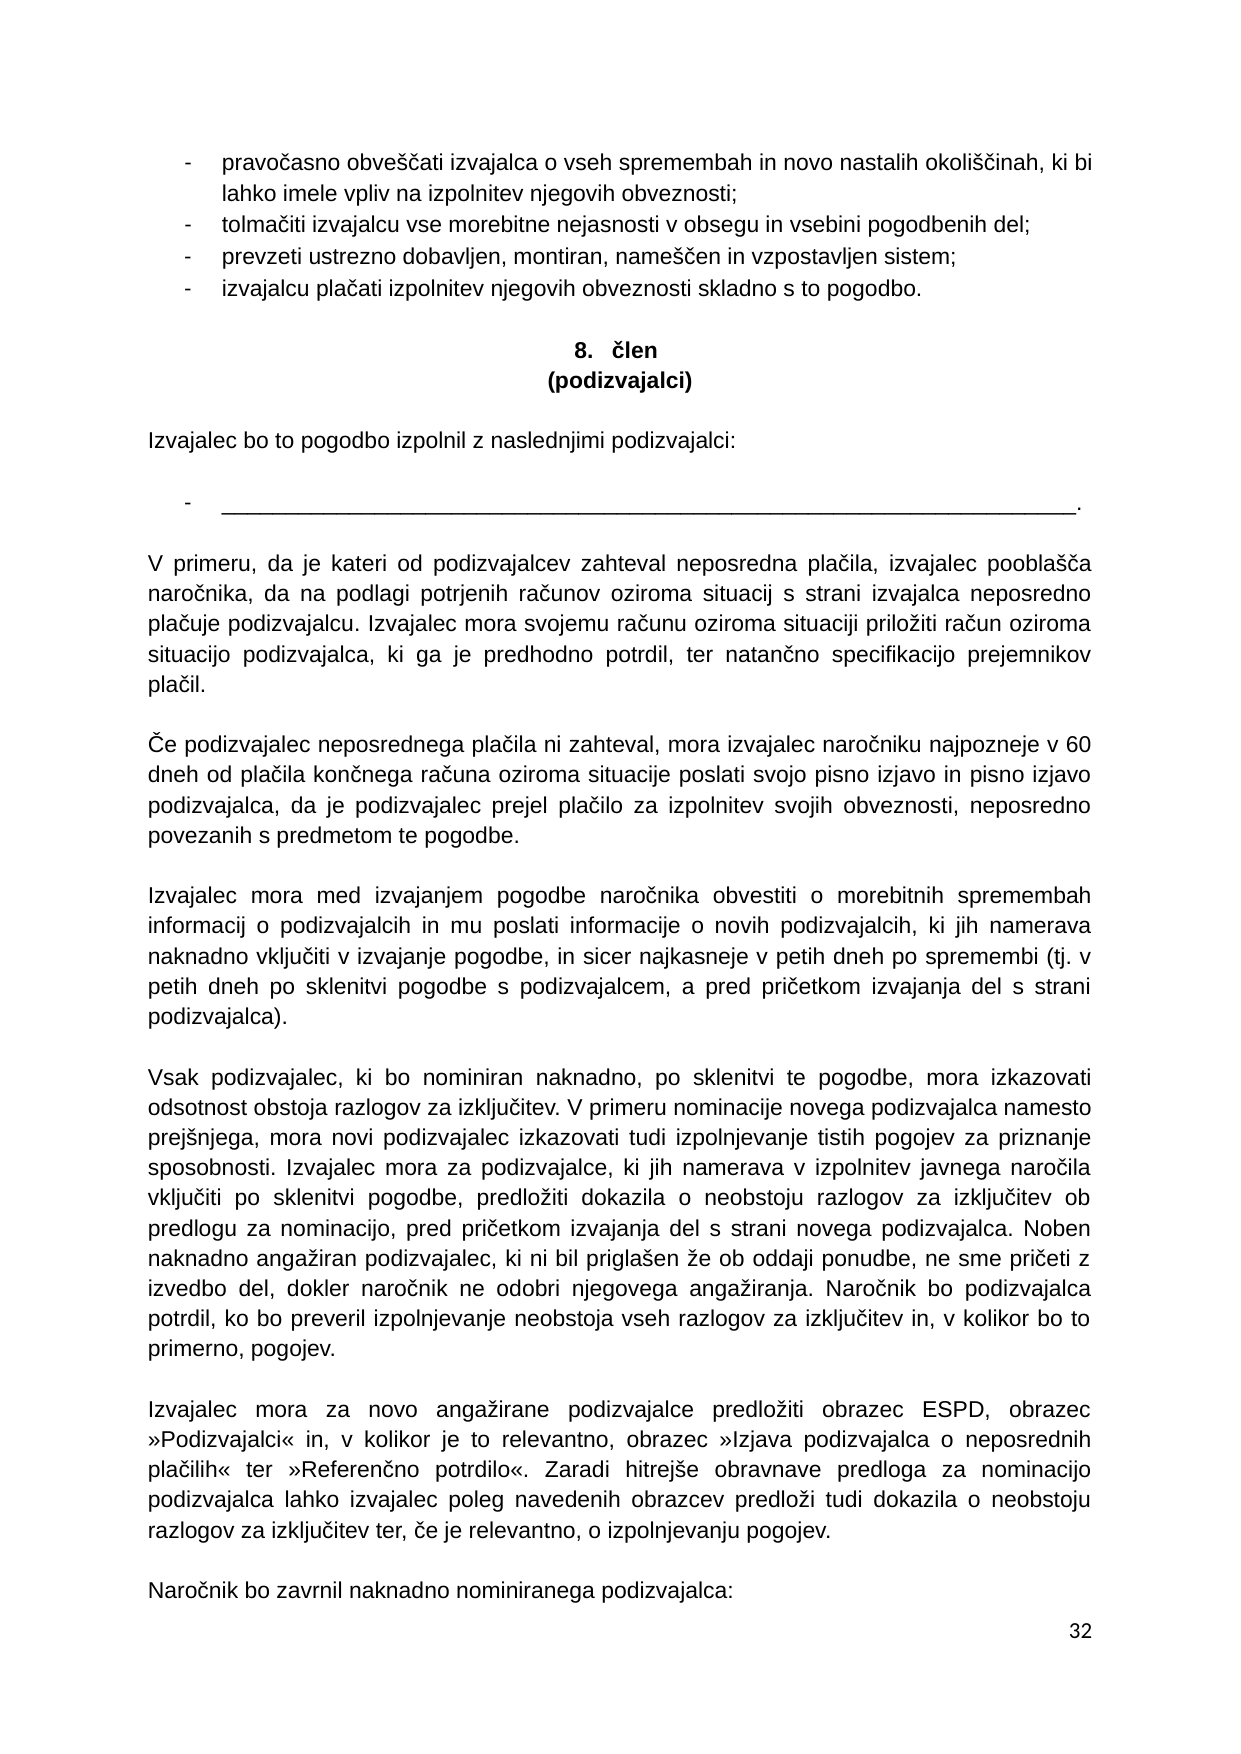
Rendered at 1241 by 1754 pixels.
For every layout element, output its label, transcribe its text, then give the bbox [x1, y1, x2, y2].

text Izvajalec bo to pogodbo izpolnil z naslednjimi podizvajalci: [148, 427, 1092, 453]
text Če podizvajalec neposrednega plačila ni zahteval, mora izvajalec naročniku najpozneje v 60 dneh od plačila končnega računa oziroma situacije poslati svojo pisno izjavo in pisno izjavo podizvajalca, da je podizvajalec prejel plačilo za izpolnitev svojih obveznosti, neposredno povezanih s predmetom te pogodbe. [148, 731, 1092, 848]
text Vsak podizvajalec, ki bo nominiran naknadno, po sklenitvi te pogodbe, mora izkazovati odsotnost obstoja razlogov za izključitev. V primeru nominacije novega podizvajalca namesto prejšnjega, mora novi podizvajalec izkazovati tudi izpolnjevanje tistih pogojev za priznanje sposobnosti. Izvajalec mora za podizvajalce, ki jih namerava v izpolnitev javnega naročila vključiti po sklenitvi pogodbe, predložiti dokazila o neobstoju razlogov za izključitev ob predlogu za nominacijo, pred pričetkom izvajanja del s strani novega podizvajalca. Noben naknadno angažiran podizvajalec, ki ni bil priglašen že ob oddaji ponudbe, ne sme pričeti z izvedbo del, dokler naročnik ne odobri njegovega angažiranja. Naročnik bo podizvajalca potrdil, ko bo preveril izpolnjevanje neobstoja vseh razlogov za izključitev in, v kolikor bo to primerno, pogojev. [148, 1063, 1092, 1362]
text Naročnik bo zavrnil naknadno nominiranega podizvajalca: [148, 1577, 1092, 1603]
list tolmačiti izvajalcu vse morebitne nejasnosti v obsegu in vsebini pogodbenih del; [184, 210, 1092, 238]
text V primeru, da je kateri od podizvajalcev zahteval neposredna plačila, izvajalec pooblašča naročnika, da na podlagi potrjenih računov oziroma situacij s strani izvajalca neposredno plačuje podizvajalcu. Izvajalec mora svojemu računu oziroma situaciji priložiti račun oziroma situacijo podizvajalca, ki ga je predhodno potrdil, ter natančno specifikacijo prejemnikov plačil. [148, 550, 1092, 697]
text (podizvajalci) [148, 367, 1092, 393]
list prevzeti ustrezno dobavljen, montiran, nameščen in vzpostavljen sistem; [184, 242, 1092, 270]
text Izvajalec mora za novo angažirane podizvajalce predložiti obrazec ESPD, obrazec »Podizvajalci« in, v kolikor je to relevantno, obrazec »Izjava podizvajalca o neposrednih plačilih« ter »Referenčno potrdilo«. Zaradi hitrejše obravnave predloga za nominacijo podizvajalca lahko izvajalec poleg navedenih obrazcev predloži tudi dokazila o neobstoju razlogov za izključitev ter, če je relevantno, o izpolnjevanju pogojev. [148, 1396, 1092, 1543]
list ___________________________________________________________________. [184, 488, 1092, 516]
list izvajalcu plačati izpolnitev njegovih obveznosti skladno s to pogodbo. [184, 274, 1092, 302]
text Izvajalec mora med izvajanjem pogodbe naročnika obvestiti o morebitnih spremembah informacij o podizvajalcih in mu poslati informacije o novih podizvajalcih, ki jih namerava naknadno vključiti v izvajanje pogodbe, in sicer najkasneje v petih dneh po spremembi (tj. v petih dneh po sklenitvi pogodbe s podizvajalcem, a pred pričetkom izvajanja del s strani podizvajalca). [148, 882, 1092, 1029]
list člen [140, 337, 1092, 363]
list pravočasno obveščati izvajalca o vseh spremembah in novo nastalih okoliščinah, ki bi lahko imele vpliv na izpolnitev njegovih obveznosti; [184, 148, 1092, 206]
